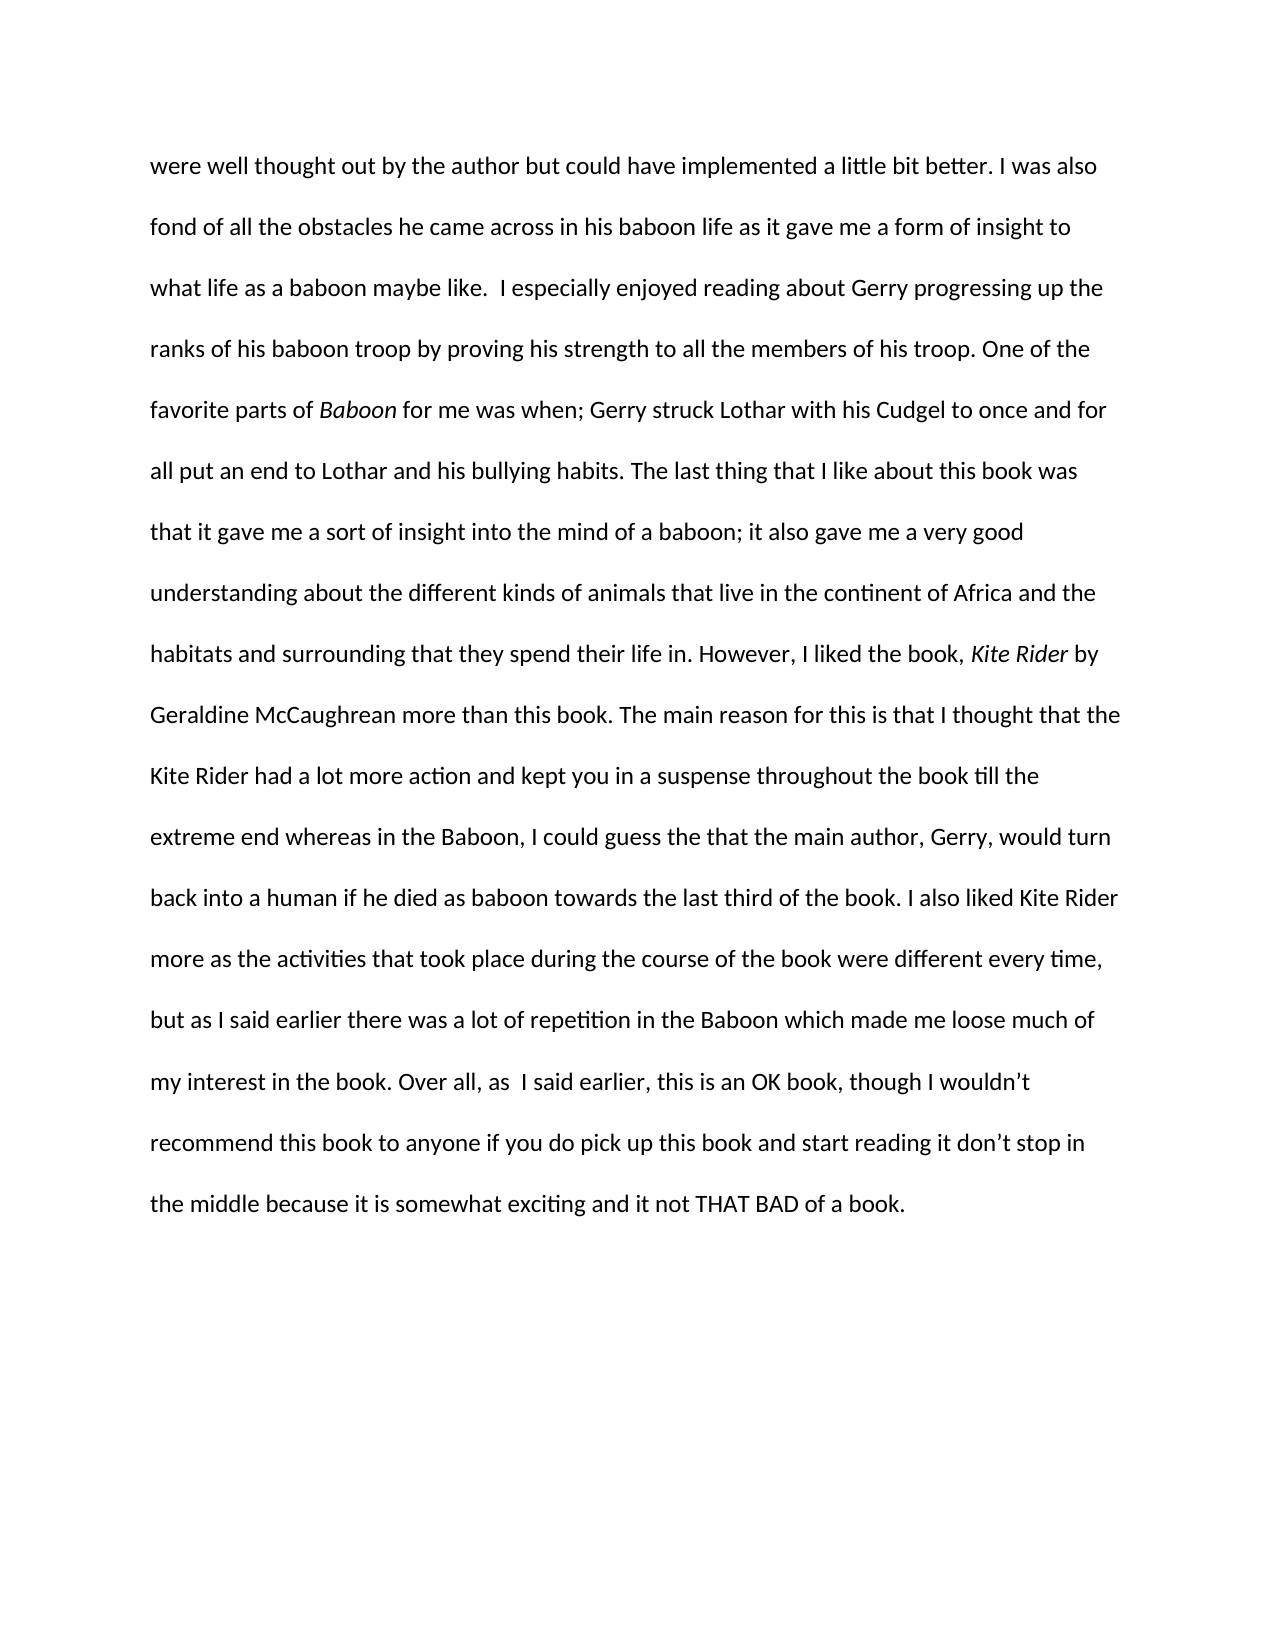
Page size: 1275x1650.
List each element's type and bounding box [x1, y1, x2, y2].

text [150, 150, 1125, 1218]
